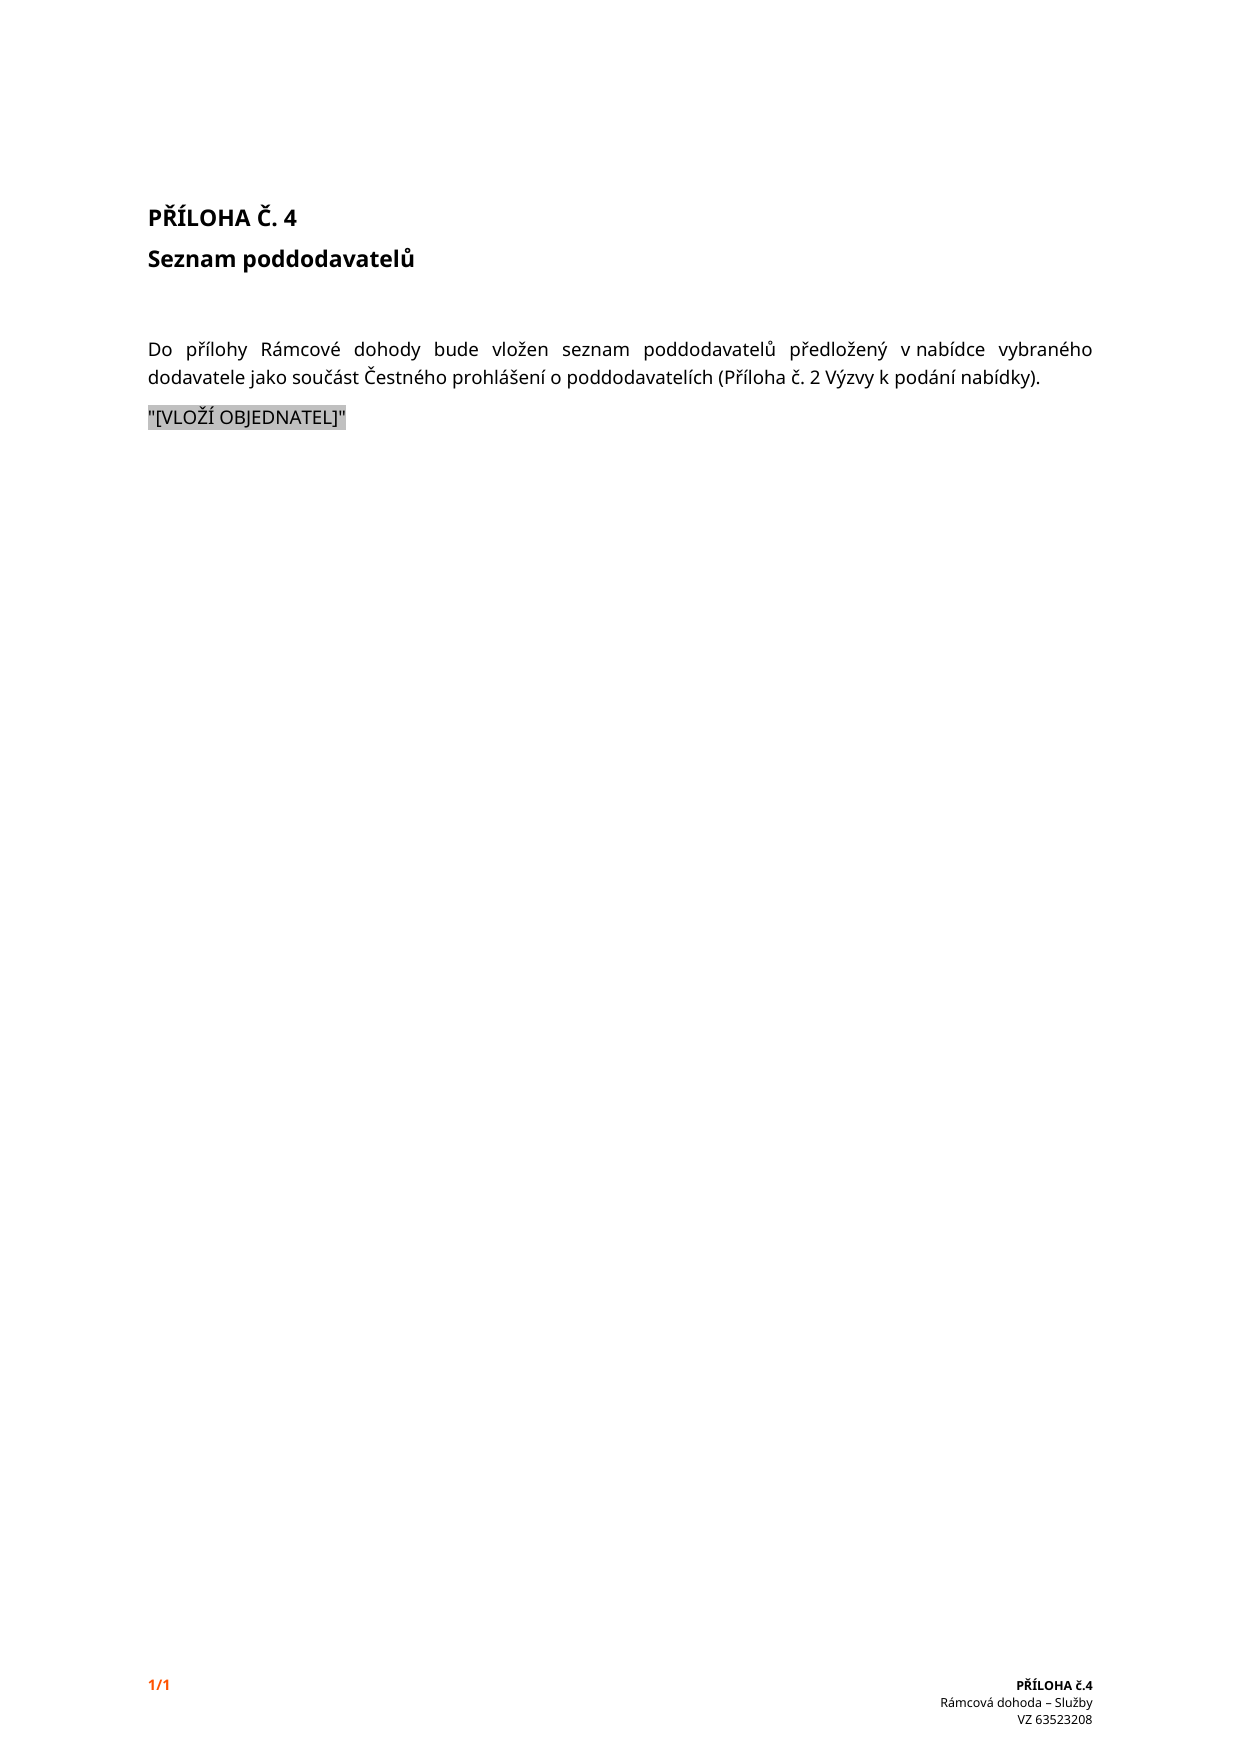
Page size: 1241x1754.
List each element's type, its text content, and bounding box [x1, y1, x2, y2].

text Seznam poddodavatelů [148, 244, 1093, 273]
text Do přílohy Rámcové dohody bude vložen seznam poddodavatelů předložený v nabídce vybraného dodavatele jako součást Čestného prohlášení o poddodavatelích (Příloha č. 2 Výzvy k podání nabídky). [148, 336, 1093, 389]
text "[VLOŽÍ OBJEDNATEL]" [148, 404, 1093, 430]
text Příloha č. 4 [148, 203, 1093, 232]
